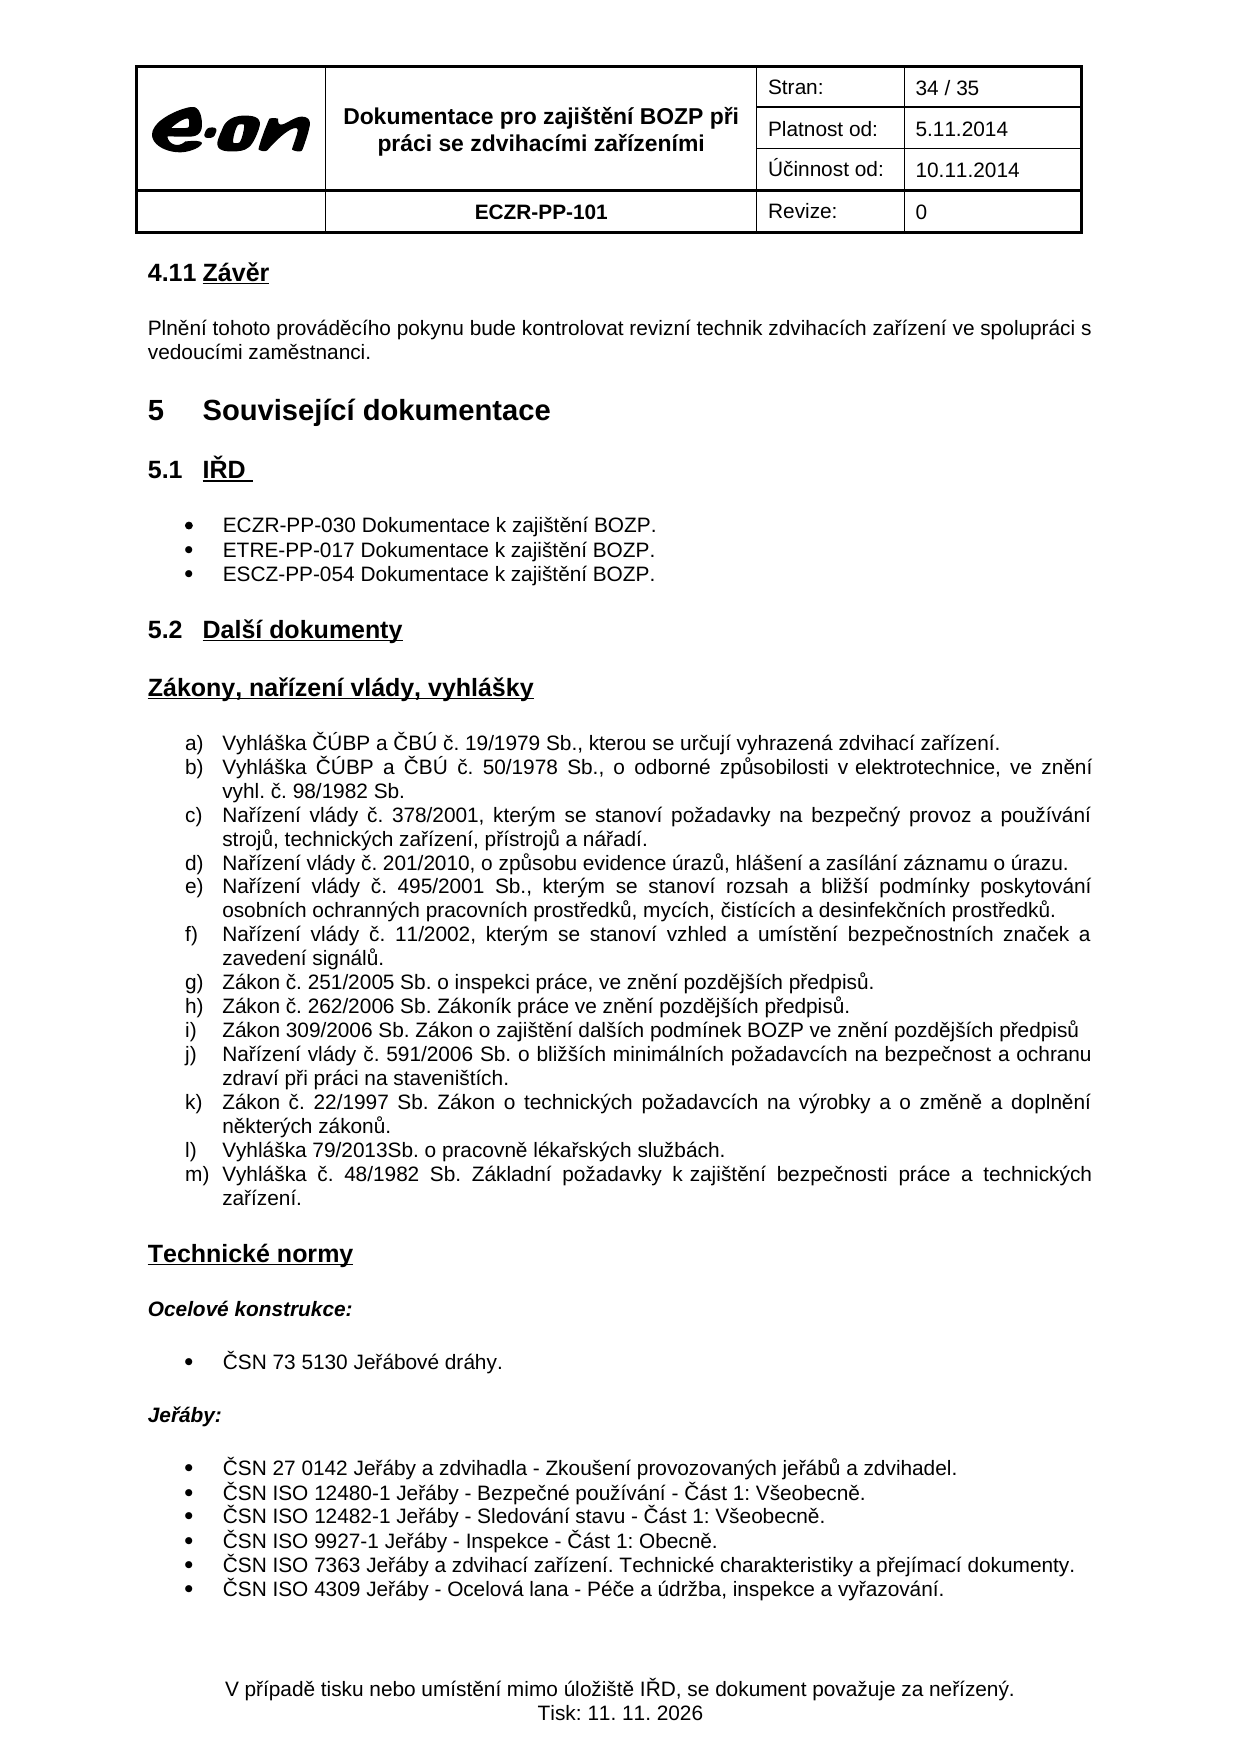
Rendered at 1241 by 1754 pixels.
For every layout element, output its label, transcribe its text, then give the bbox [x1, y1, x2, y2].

list Nařízení vlády č. 201/2010, o způsobu evidence úrazů, hlášení a zasílání záznamu o úrazu. [185, 850, 1092, 874]
list ČSN ISO 7363 Jeřáby a zdvihací zařízení. Technické charakteristiky a přejímací dokumenty. [185, 1552, 1092, 1577]
list Vyhláška ČÚBP a ČBÚ č. 50/1978 Sb., o odborné způsobilosti v elektrotechnice, ve znění vyhl. č. 98/1982 Sb. [185, 754, 1092, 802]
list ČSN ISO 4309 Jeřáby - Ocelová lana - Péče a údržba, inspekce a vyřazování. [185, 1577, 1092, 1601]
subtitle IŘD [148, 455, 1092, 484]
list Zákon č. 22/1997 Sb. Zákon o technických požadavcích na výrobky a o změně a doplnění některých zákonů. [185, 1090, 1092, 1138]
list Zákon č. 251/2005 Sb. o inspekci práce, ve znění pozdějších předpisů. [185, 970, 1092, 994]
list Vyhláška ČÚBP a ČBÚ č. 19/1979 Sb., kterou se určují vyhrazená zdvihací zařízení. [185, 731, 1092, 754]
list Vyhláška 79/2013Sb. o pracovně lékařských službách. [185, 1138, 1092, 1162]
list Vyhláška č. 48/1982 Sb. Základní požadavky k zajištění bezpečnosti práce a technických zařízení. [185, 1162, 1092, 1210]
subtitle Zákony, nařízení vlády, vyhlášky [148, 673, 1092, 701]
list ČSN ISO 12482-1 Jeřáby - Sledování stavu - Část 1: Všeobecně. [185, 1504, 1092, 1528]
list ECZR-PP-030 Dokumentace k zajištění BOZP. [185, 513, 1092, 537]
list ESCZ-PP-054 Dokumentace k zajištění BOZP. [185, 561, 1092, 586]
list Nařízení vlády č. 378/2001, kterým se stanoví požadavky na bezpečný provoz a používání strojů, technických zařízení, přístrojů a nářadí. [185, 802, 1092, 850]
subtitle Související dokumentace [148, 393, 1092, 426]
list ČSN 27 0142 Jeřáby a zdvihadla - Zkoušení provozovaných jeřábů a zdvihadel. [185, 1456, 1092, 1480]
list ČSN ISO 12480-1 Jeřáby - Bezpečné používání - Část 1: Všeobecně. [185, 1480, 1092, 1504]
subtitle Další dokumenty [148, 615, 1092, 643]
list Nařízení vlády č. 11/2002, kterým se stanoví vzhled a umístění bezpečnostních značek a zavedení signálů. [185, 922, 1092, 970]
text Jeřáby: [148, 1403, 1092, 1427]
subtitle Závěr [148, 258, 1092, 286]
list ČSN 73 5130 Jeřábové dráhy. [185, 1350, 1092, 1374]
subtitle Technické normy [148, 1239, 1092, 1268]
text Ocelové konstrukce: [148, 1297, 1092, 1321]
list Nařízení vlády č. 495/2001 Sb., kterým se stanoví rozsah a bližší podmínky poskytování osobních ochranných pracovních prostředků, mycích, čistících a desinfekčních prostředků. [185, 874, 1092, 922]
list Zákon 309/2006 Sb. Zákon o zajištění dalších podmínek BOZP ve znění pozdějších předpisů [185, 1018, 1092, 1042]
list ČSN ISO 9927-1 Jeřáby - Inspekce - Část 1: Obecně. [185, 1528, 1092, 1552]
list Zákon č. 262/2006 Sb. Zákoník práce ve znění pozdějších předpisů. [185, 994, 1092, 1018]
list Nařízení vlády č. 591/2006 Sb. o bližších minimálních požadavcích na bezpečnost a ochranu zdraví při práci na staveništích. [185, 1042, 1092, 1090]
text Plnění tohoto prováděcího pokynu bude kontrolovat revizní technik zdvihacích zařízení ve spolupráci s vedoucími zaměstnanci. [148, 316, 1092, 363]
list ETRE-PP-017 Dokumentace k zajištění BOZP. [185, 537, 1092, 561]
